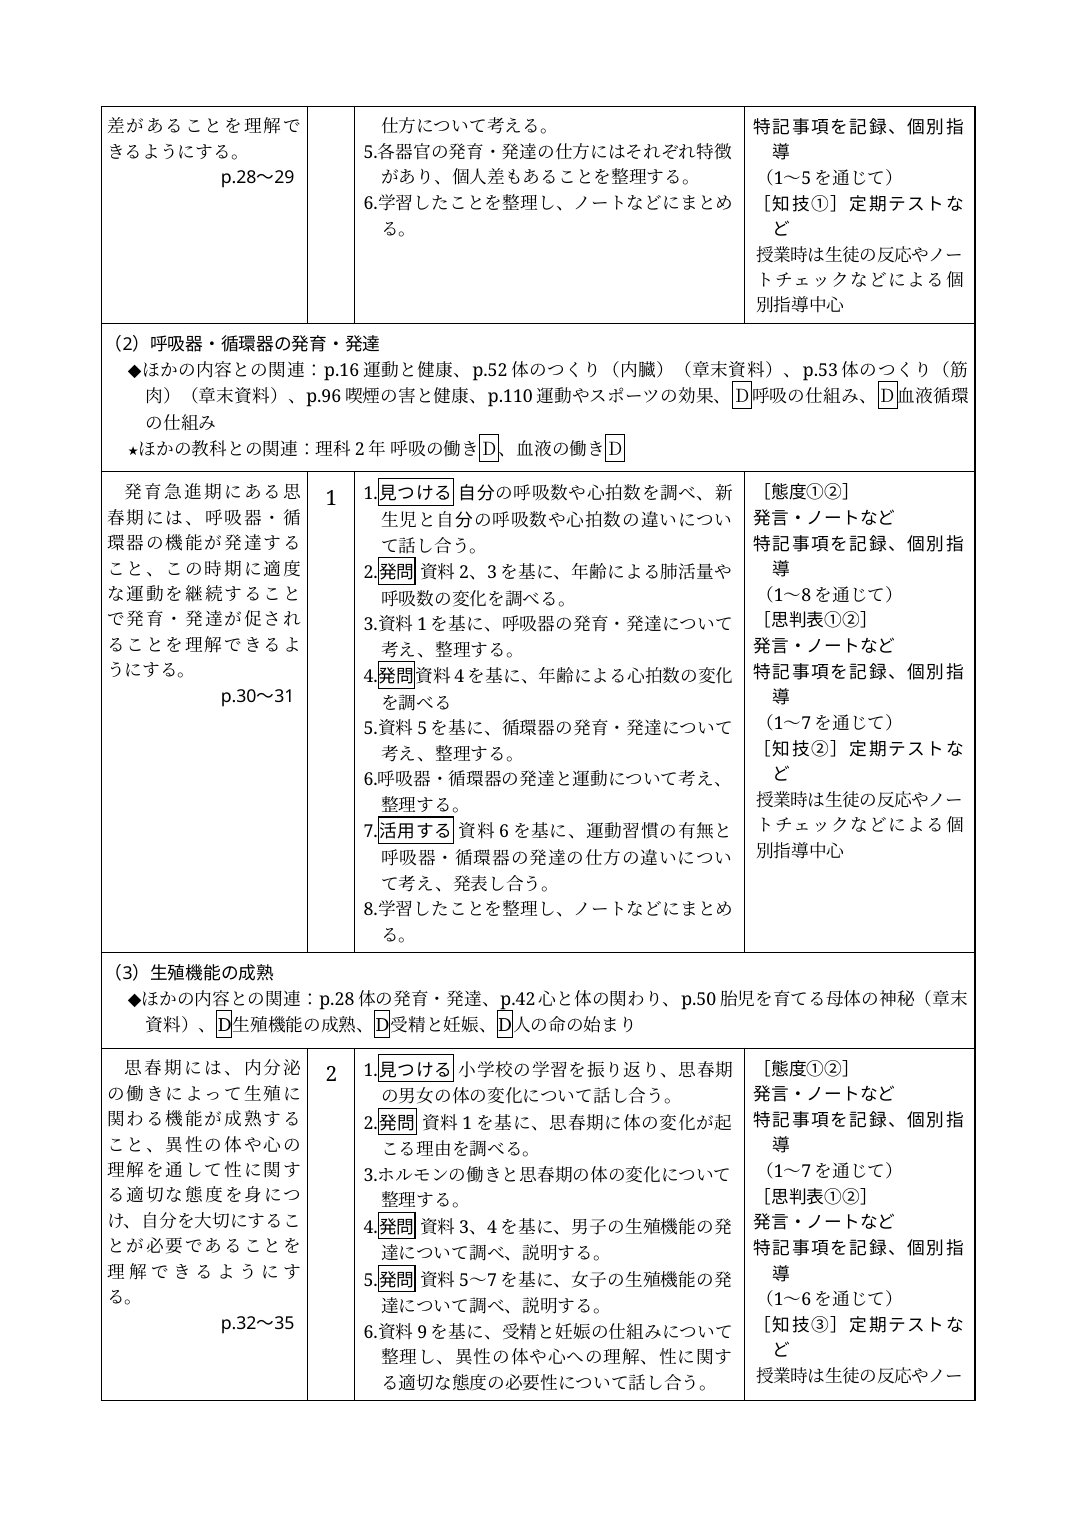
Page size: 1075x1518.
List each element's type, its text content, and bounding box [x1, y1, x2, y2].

table_cell 1 [308, 107, 354, 323]
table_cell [355, 107, 744, 323]
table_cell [745, 1049, 974, 1400]
table_cell ［態度①②］ 発言・ノートなど 特記事項を記録、個別指導 （1～8を通じて） ［思判表①②］ 発言・ノートなど 特記事項を記録、個別指導 （1～7を通じて） ［知技②］定期テストなど 授業時は生徒の反応やノートチェックなどによる個別指導中心 [745, 472, 974, 952]
table_cell 1 [308, 472, 354, 952]
table_cell 1.見つける 自分の呼吸数や心拍数を調べ、新生児と自分の呼吸数や心拍数の違いについて話し合う。 2.発問 資料2、3を基に、年齢による肺活量や呼吸数の変化を調べる。 3.資料1を基に、呼吸器の発育・発達について考え、整理する。 4.発問資料4を基に、年齢による心拍数の変化を調べる 5.資料5を基に、循環器の発育・発達について考え、整理する。 6.呼吸器・循環器の発達と運動について考え、整理する。 7.活用する 資料6を基に、運動習慣の有無と呼吸器・循環器の発達の仕方の違いについて考え、発表し合う。 8.学習したことを整理し、ノートなどにまとめる。 [355, 472, 744, 952]
table_cell 発育急進期にある思春期には、呼吸器・循環器の機能が発達すること、この時期に適度な運動を継続することで発育・発達が促されることを理解できるようにする。 p.30～31 [102, 472, 307, 952]
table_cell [355, 1049, 744, 1400]
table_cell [102, 1049, 307, 1400]
table_cell 2 [308, 1049, 354, 1400]
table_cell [745, 107, 974, 323]
table_cell （2）呼吸器・循環器の発育・発達 ◆ほかの内容との関連：p.16運動と健康、p.52体のつくり（内臓）（章末資料）、p.53体のつくり（筋肉）（章末資料）、p.96喫煙の害と健康、p.110運動やスポーツの効果、Ｄ呼吸の仕組み、Ｄ血液循環の仕組み ★ほかの教科との関連：理科2年 呼吸の働きＤ、血液の働きＤ [102, 324, 974, 471]
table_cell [102, 107, 307, 323]
table_cell （3）生殖機能の成熟 ◆ほかの内容との関連：p.28体の発育・発達、p.42心と体の関わり、p.50胎児を育てる母体の神秘（章末資料）、Ⅾ生殖機能の成熟、Ⅾ受精と妊娠、Ⅾ人の命の始まり [102, 953, 974, 1047]
